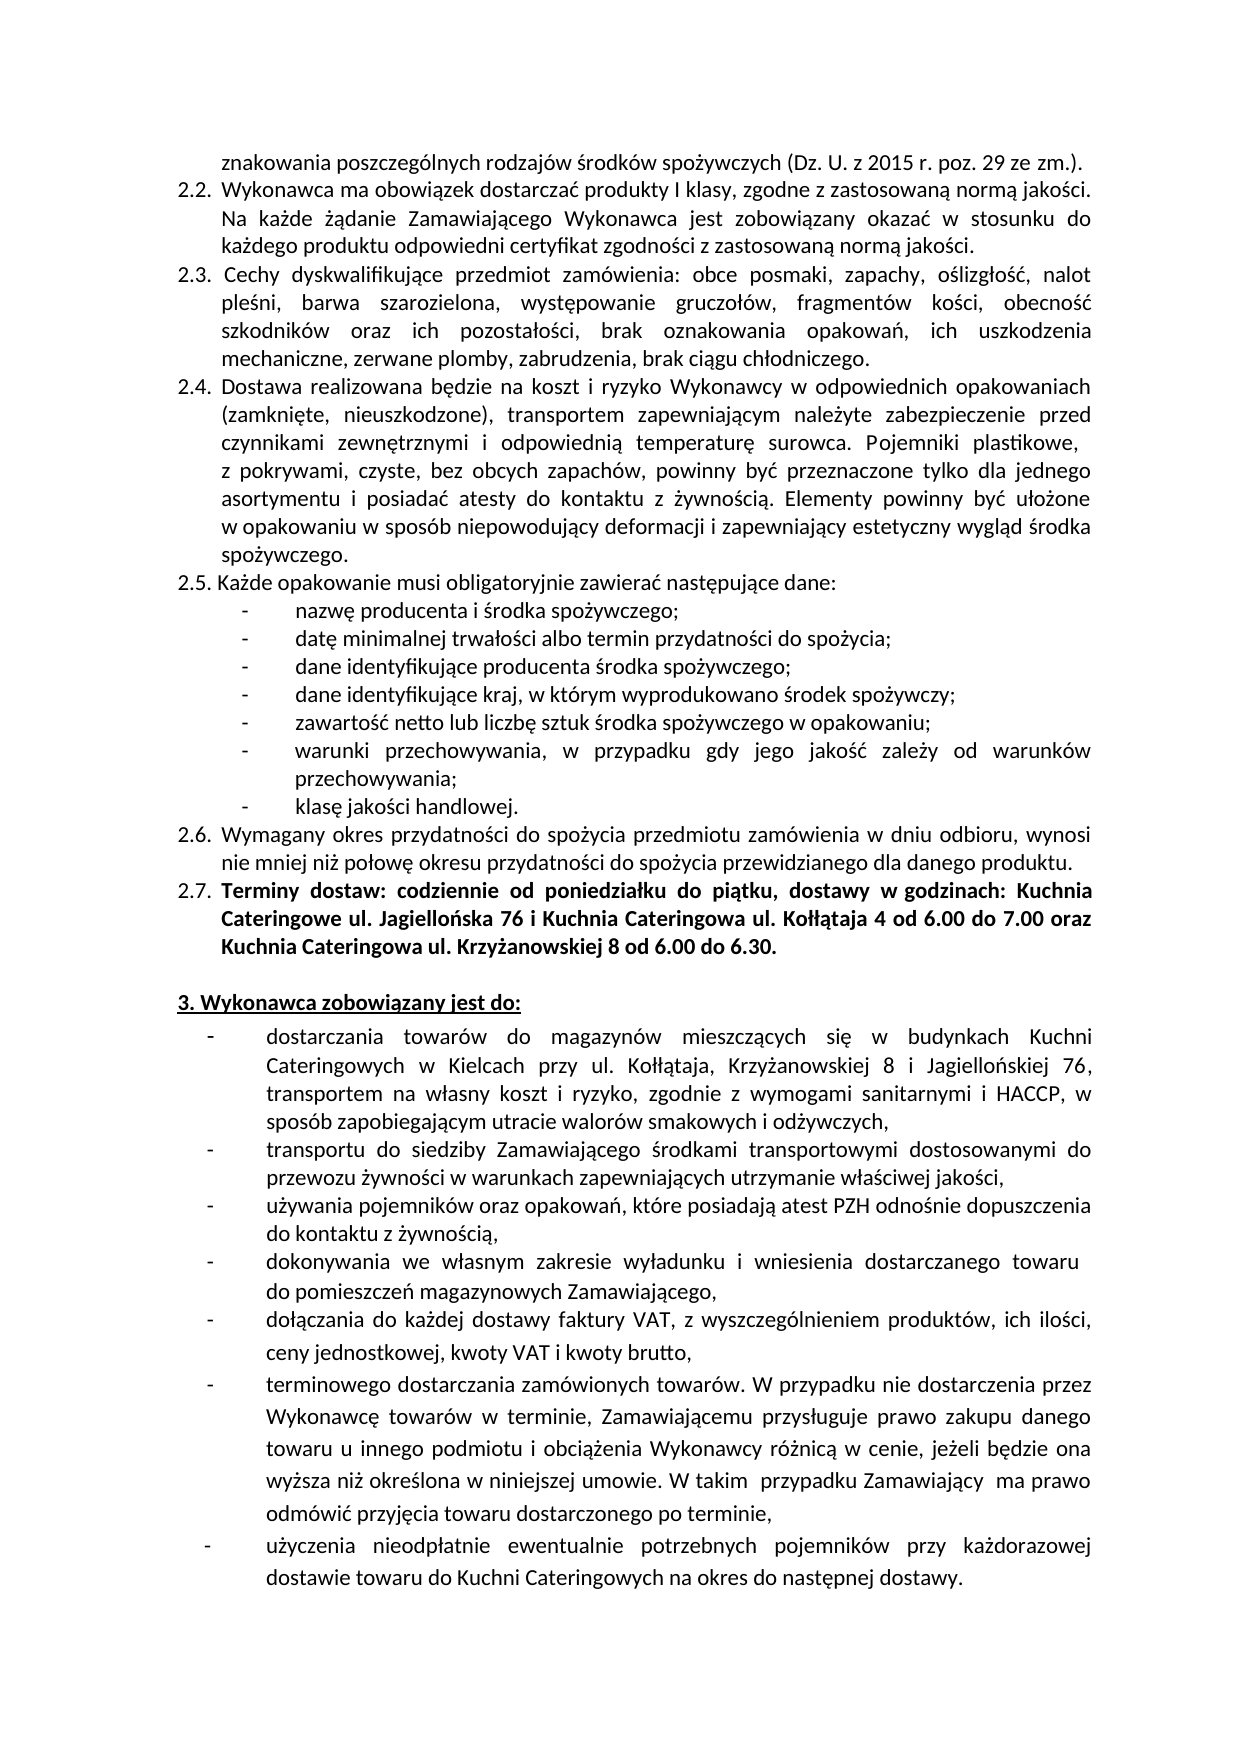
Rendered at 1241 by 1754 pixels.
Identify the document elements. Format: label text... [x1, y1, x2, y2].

text - zawartość netto lub liczbę sztuk środka spożywczego w opakowaniu; [241, 708, 1093, 736]
text - dostarczania towarów do magazynów mieszczących się w budynkach Kuchni Cateringowych w Kielcach przy ul. Kołłątaja, Krzyżanowskiej 8 i Jagiellońskiej 76, transportem na własny koszt i ryzyko, zgodnie z wymogami sanitarnymi i HACCP, w sposób zapobiegającym utracie walorów smakowych i odżywczych, [207, 1020, 1093, 1135]
text 2.7. Terminy dostaw: codziennie od poniedziałku do piątku, dostawy w godzinach: Kuchnia Cateringowe ul. Jagiellońska 76 i Kuchnia Cateringowa ul. Kołłątaja 4 od 6.00 do 7.00 oraz Kuchnia Cateringowa ul. Krzyżanowskiej 8 od 6.00 do 6.30. [177, 876, 1093, 960]
text - dokonywania we własnym zakresie wyładunku i wniesienia dostarczanego towaru do pomieszczeń magazynowych Zamawiającego, [207, 1247, 1093, 1306]
text - użyczenia nieodpłatnie ewentualnie potrzebnych pojemników przy każdorazowej dostawie towaru do Kuchni Cateringowych na okres do następnej dostawy. [204, 1531, 1093, 1591]
text - datę minimalnej trwałości albo termin przydatności do spożycia; [241, 624, 1093, 652]
text - klasę jakości handlowej. [241, 792, 1093, 820]
text - transportu do siedziby Zamawiającego środkami transportowymi dostosowanymi do przewozu żywności w warunkach zapewniających utrzymanie właściwej jakości, [207, 1135, 1093, 1191]
text 2.5. Każde opakowanie musi obligatoryjnie zawierać następujące dane: [177, 568, 1093, 596]
text 2.6. Wymagany okres przydatności do spożycia przedmiotu zamówienia w dniu odbioru, wynosi nie mniej niż połowę okresu przydatności do spożycia przewidzianego dla danego produktu. [177, 820, 1093, 876]
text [177, 148, 1093, 176]
text - używania pojemników oraz opakowań, które posiadają atest PZH odnośnie dopuszczenia do kontaktu z żywnością, [207, 1191, 1093, 1247]
text - nazwę producenta i środka spożywczego; [241, 596, 1093, 624]
text - warunki przechowywania, w przypadku gdy jego jakość zależy od warunków przechowywania; [241, 736, 1093, 792]
text 3. Wykonawca zobowiązany jest do: [148, 988, 1093, 1016]
text 2.3. Cechy dyskwalifikujące przedmiot zamówienia: obce posmaki, zapachy, oślizgłość, nalot pleśni, barwa szarozielona, występowanie gruczołów, fragmentów kości, obecność szkodników oraz ich pozostałości, brak oznakowania opakowań, ich uszkodzenia mechaniczne, zerwane plomby, zabrudzenia, brak ciągu chłodniczego. [177, 260, 1093, 372]
text - terminowego dostarczania zamówionych towarów. W przypadku nie dostarczenia przez Wykonawcę towarów w terminie, Zamawiającemu przysługuje prawo zakupu danego towaru u innego podmiotu i obciążenia Wykonawcy różnicą w cenie, jeżeli będzie ona wyższa niż określona w niniejszej umowie. W takim przypadku Zamawiający ma prawo odmówić przyjęcia towaru dostarczonego po terminie, [207, 1370, 1093, 1527]
text - dane identyfikujące kraj, w którym wyprodukowano środek spożywczy; [241, 680, 1093, 708]
text - dane identyfikujące producenta środka spożywczego; [241, 652, 1093, 680]
text 2.4. Dostawa realizowana będzie na koszt i ryzyko Wykonawcy w odpowiednich opakowaniach (zamknięte, nieuszkodzone), transportem zapewniającym należyte zabezpieczenie przed czynnikami zewnętrznymi i odpowiednią temperaturę surowca. Pojemniki plastikowe, z pokrywami, czyste, bez obcych zapachów, powinny być przeznaczone tylko dla jednego asortymentu i posiadać atesty do kontaktu z żywnością. Elementy powinny być ułożone w opakowaniu w sposób niepowodujący deformacji i zapewniający estetyczny wygląd środka spożywczego. [177, 372, 1093, 568]
text - dołączania do każdej dostawy faktury VAT, z wyszczególnieniem produktów, ich ilości, ceny jednostkowej, kwoty VAT i kwoty brutto, [207, 1306, 1093, 1366]
text 2.2. Wykonawca ma obowiązek dostarczać produkty I klasy, zgodne z zastosowaną normą jakości. Na każde żądanie Zamawiającego Wykonawca jest zobowiązany okazać w stosunku do każdego produktu odpowiedni certyfikat zgodności z zastosowaną normą jakości. [177, 176, 1093, 260]
